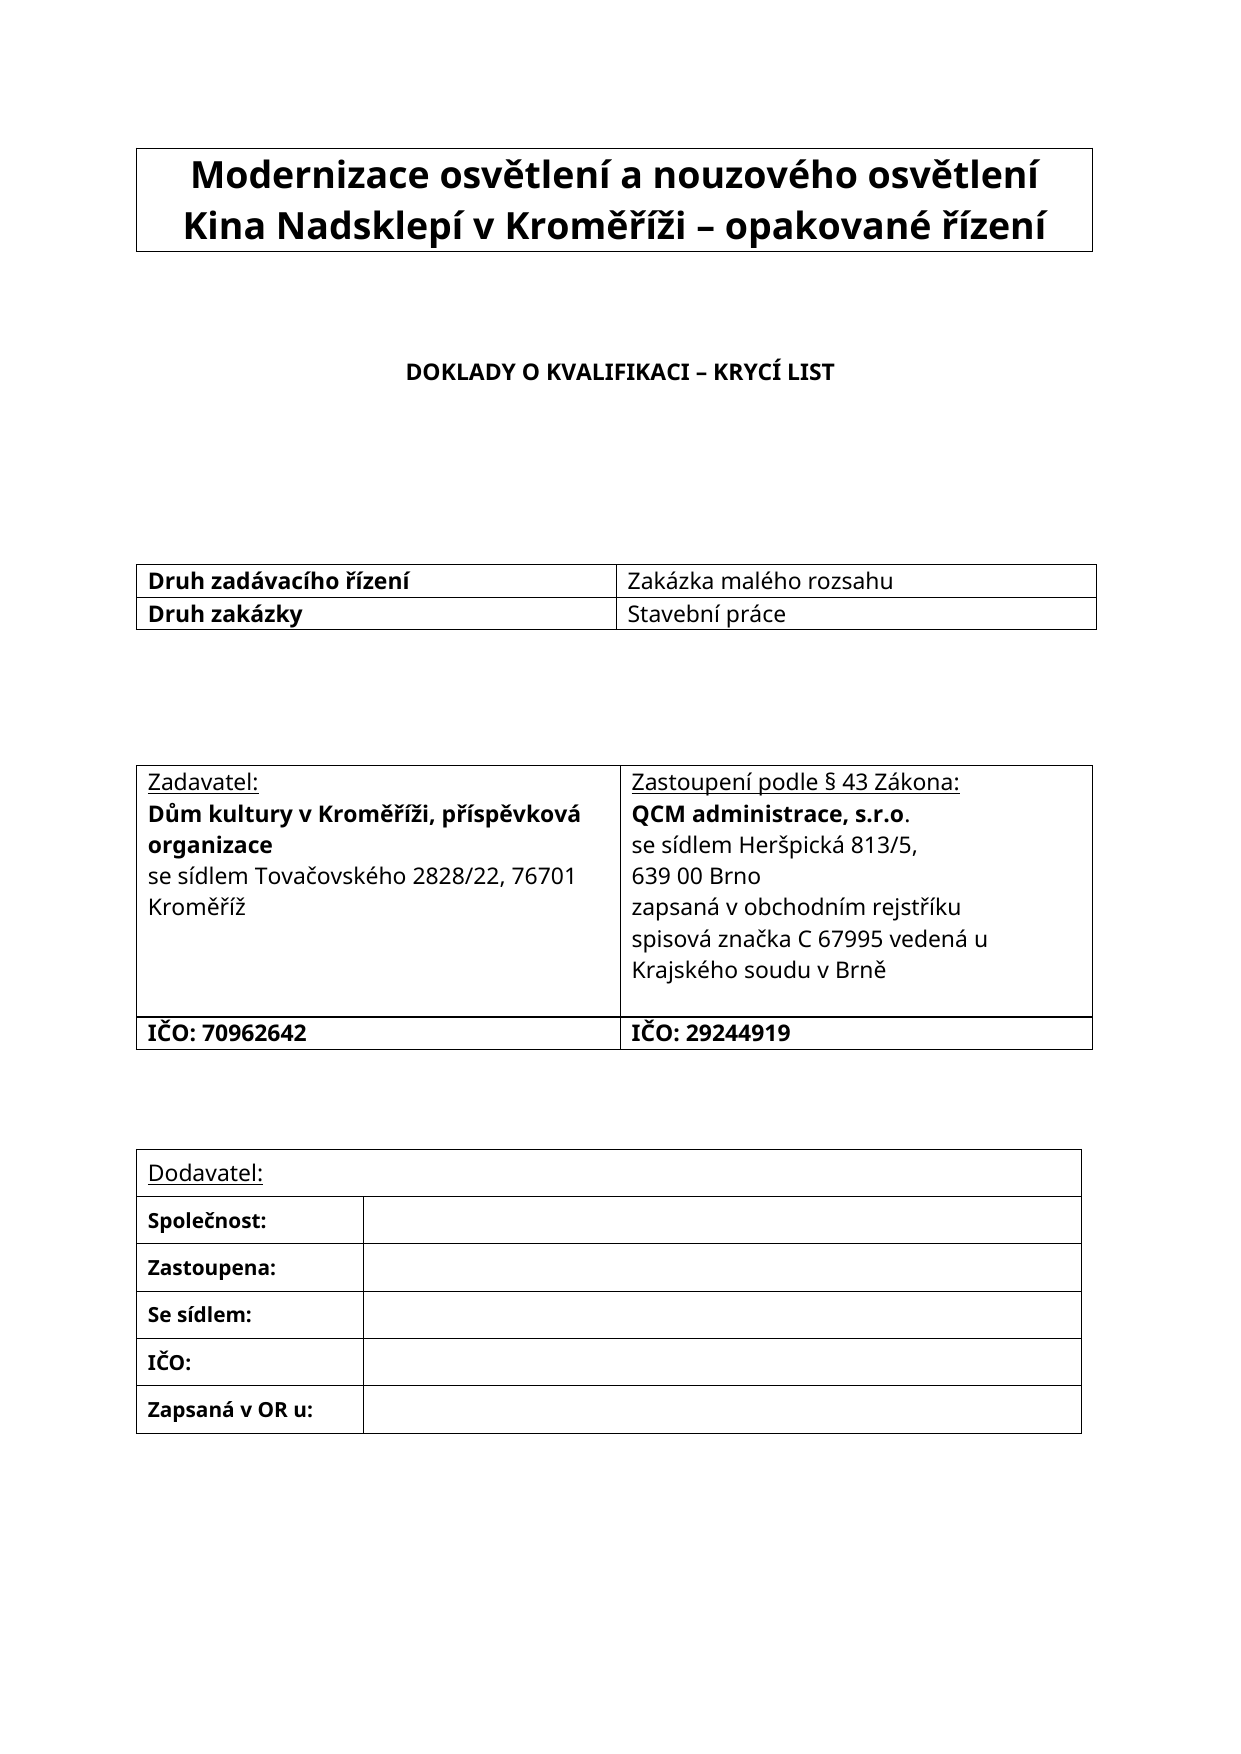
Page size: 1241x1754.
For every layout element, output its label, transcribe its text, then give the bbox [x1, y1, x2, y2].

table_cell [364, 1339, 1081, 1385]
table_cell Se sídlem: [137, 1292, 363, 1338]
table_header Zadavatel: Dům kultury v Kroměříži, příspěvková organizace se sídlem Tovačovského 2828/22, 76701 Kroměříž [137, 766, 620, 1016]
table_cell [364, 1197, 1081, 1243]
text DOKLADY O KVALIFIKACI – KRYCÍ LIST [148, 356, 1093, 387]
table_cell Zastoupena: [137, 1244, 363, 1291]
table_cell IČO: [137, 1339, 363, 1385]
table_cell [364, 1386, 1081, 1432]
table_cell Modernizace osvětlení a nouzového osvětlení Kina Nadsklepí v Kroměříži – opakované řízení [137, 149, 1092, 251]
table_cell Společnost: [137, 1197, 363, 1243]
table_cell IČO: 29244919 [621, 1018, 1092, 1049]
table_cell [364, 1244, 1081, 1291]
table_cell Stavební práce [617, 598, 1096, 629]
table_header Dodavatel: [137, 1150, 1081, 1196]
table_cell Zapsaná v OR u: [137, 1386, 363, 1432]
table_header Zakázka malého rozsahu [617, 565, 1096, 597]
table_cell IČO: 70962642 [137, 1018, 620, 1049]
table_cell [364, 1292, 1081, 1338]
table_header Zastoupení podle § 43 Zákona: QCM administrace, s.r.o. se sídlem Heršpická 813/5, 639 00 Brno zapsaná v obchodním rejstříku spisová značka C 67995 vedená u Krajského soudu v Brně [621, 766, 1092, 1016]
table_cell Druh zakázky [137, 598, 616, 629]
table_header Druh zadávacího řízení [137, 565, 616, 597]
